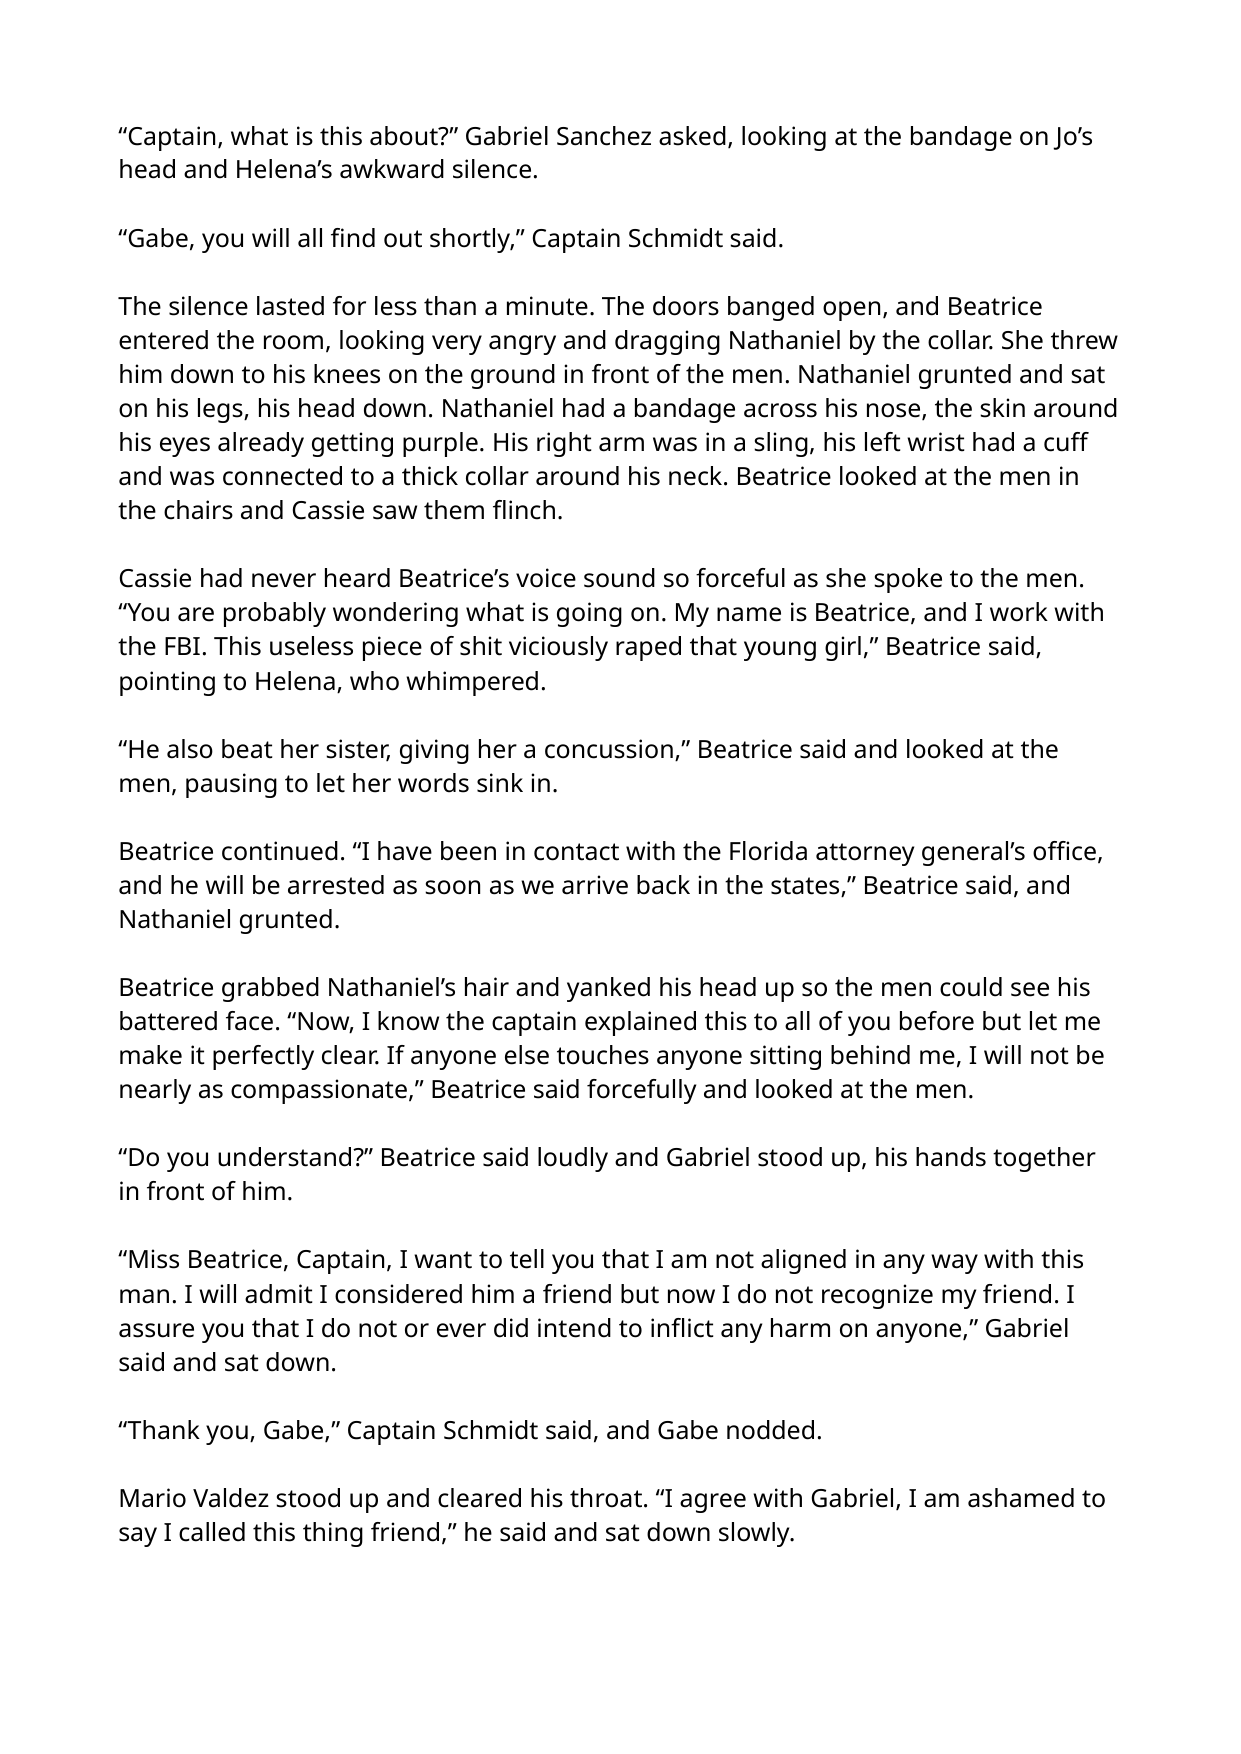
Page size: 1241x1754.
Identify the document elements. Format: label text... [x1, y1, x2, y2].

text Cassie had never heard Beatrice’s voice sound so forceful as she spoke to the men. “You are probably wondering what is going on. My name is Beatrice, and I work with the FBI. This useless piece of shit viciously raped that young girl,” Beatrice said, pointing to Helena, who whimpered. [118, 561, 1122, 697]
text “Gabe, you will all find out shortly,” Captain Schmidt said. [118, 220, 1122, 254]
text “Miss Beatrice, Captain, I want to tell you that I am not aligned in any way with this man. I will admit I considered him a friend but now I do not recognize my friend. I assure you that I do not or ever did intend to inflict any harm on anyone,” Gabriel said and sat down. [118, 1242, 1122, 1378]
text Beatrice grabbed Nathaniel’s hair and yanked his head up so the men could see his battered face. “Now, I know the captain explained this to all of you before but let me make it perfectly clear. If anyone else touches anyone sitting behind me, I will not be nearly as compassionate,” Beatrice said forcefully and looked at the men. [118, 970, 1122, 1106]
text “Captain, what is this about?” Gabriel Sanchez asked, looking at the bandage on Jo’s head and Helena’s awkward silence. [118, 118, 1122, 186]
text Mario Valdez stood up and cleared his throat. “I agree with Gabriel, I am ashamed to say I called this thing friend,” he said and sat down slowly. [118, 1481, 1122, 1549]
text “Thank you, Gabe,” Captain Schmidt said, and Gabe nodded. [118, 1412, 1122, 1447]
text The silence lasted for less than a minute. The doors banged open, and Beatrice entered the room, looking very angry and dragging Nathaniel by the collar. She threw him down to his knees on the ground in front of the men. Nathaniel grunted and sat on his legs, his head down. Nathaniel had a bandage across his nose, the skin around his eyes already getting purple. His right arm was in a sling, his left wrist had a cuff and was connected to a thick collar around his neck. Beatrice looked at the men in the chairs and Cassie saw them flinch. [118, 288, 1122, 527]
text “He also beat her sister, giving her a concussion,” Beatrice said and looked at the men, pausing to let her words sink in. [118, 731, 1122, 799]
text “Do you understand?” Beatrice said loudly and Gabriel stood up, his hands together in front of him. [118, 1140, 1122, 1208]
text Beatrice continued. “I have been in contact with the Florida attorney general’s office, and he will be arrested as soon as we arrive back in the states,” Beatrice said, and Nathaniel grunted. [118, 833, 1122, 936]
